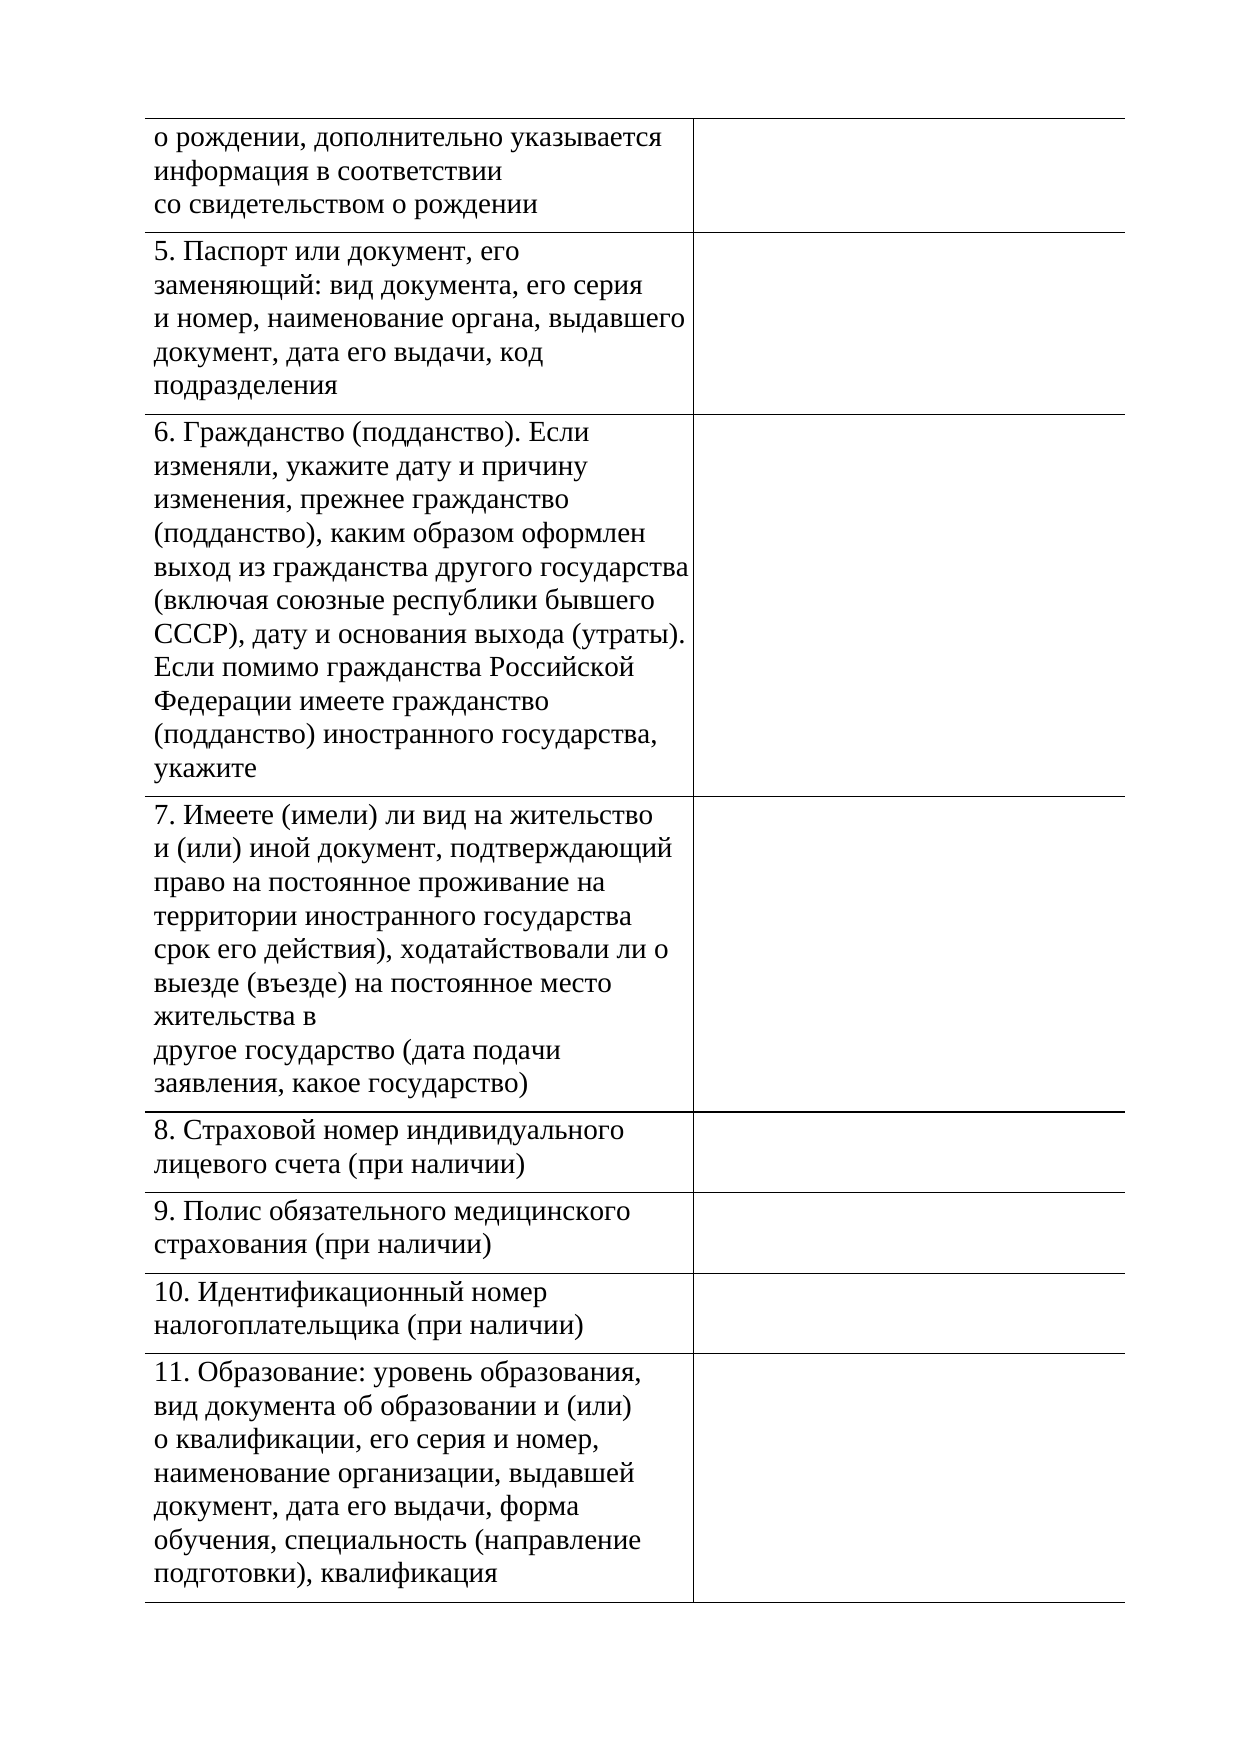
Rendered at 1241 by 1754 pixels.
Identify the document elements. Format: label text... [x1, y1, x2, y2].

table_cell [694, 1354, 1125, 1602]
table_cell 6. Гражданство (подданство). Если изменяли, укажите дату и причину изменения, прежнее гражданство (подданство), каким образом оформлен выход из гражданства другого государства (включая союзные республики бывшего СССР), дату и основания выхода (утраты). Если помимо гражданства Российской Федерации имеете гражданство (подданство) иностранного государства, укажите [145, 415, 693, 796]
table_cell 11. Образование: уровень образования, вид документа об образовании и (или) о квалификации, его серия и номер, наименование организации, выдавшей документ, дата его выдачи, форма обучения, специальность (направление подготовки), квалификация [145, 1354, 693, 1602]
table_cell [145, 119, 693, 232]
table_cell [694, 1193, 1125, 1273]
table_cell [694, 1113, 1125, 1192]
table_cell 7. Имеете (имели) ли вид на жительство и (или) иной документ, подтверждающий право на постоянное проживание на территории иностранного государства срок его действия), ходатайствовали ли о выезде (въезде) на постоянное место жительства в другое государство (дата подачи заявления, какое государство) [145, 797, 693, 1111]
table_cell [694, 797, 1125, 1111]
table_cell 8. Страховой номер индивидуального лицевого счета (при наличии) [145, 1113, 693, 1192]
table_cell [694, 233, 1125, 413]
table_cell 10. Идентификационный номер налогоплательщика (при наличии) [145, 1274, 693, 1353]
table_cell [694, 119, 1125, 232]
table_cell [694, 1274, 1125, 1353]
table_cell 5. Паспорт или документ, его заменяющий: вид документа, его серия и номер, наименование органа, выдавшего документ, дата его выдачи, код подразделения [145, 233, 693, 413]
table_cell [694, 415, 1125, 796]
table_cell 9. Полис обязательного медицинского страхования (при наличии) [145, 1193, 693, 1273]
